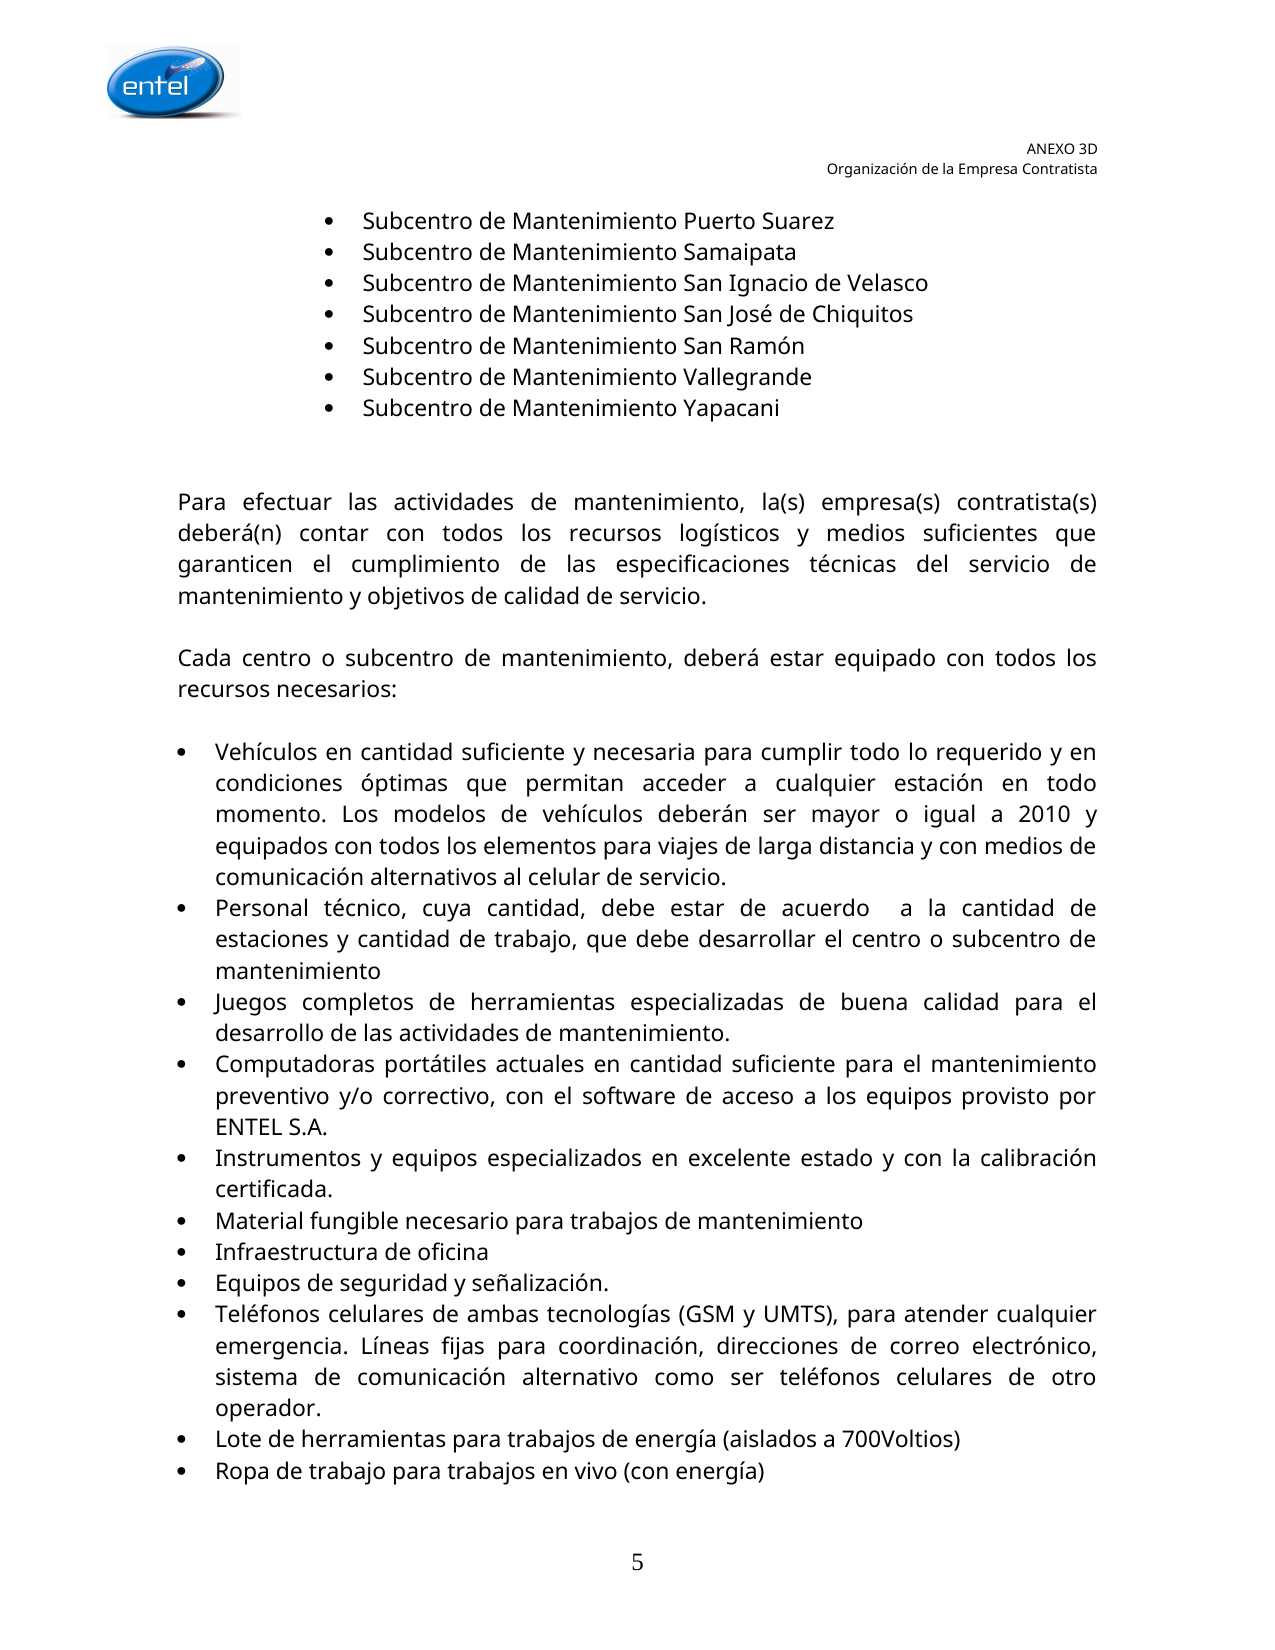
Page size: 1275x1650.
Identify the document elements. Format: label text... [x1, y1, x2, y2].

list Ropa de trabajo para trabajos en vivo (con energía) [177, 1455, 1098, 1486]
text Para efectuar las actividades de mantenimiento, la(s) empresa(s) contratista(s) deberá(n) contar con todos los recursos logísticos y medios suficientes que garanticen el cumplimiento de las especificaciones técnicas del servicio de mantenimiento y objetivos de calidad de servicio. [177, 486, 1098, 611]
list Subcentro de Mantenimiento Puerto Suarez [325, 205, 1098, 236]
list Subcentro de Mantenimiento San Ramón [325, 330, 1098, 361]
list Computadoras portátiles actuales en cantidad suficiente para el mantenimiento preventivo y/o correctivo, con el software de acceso a los equipos provisto por ENTEL S.A. [177, 1048, 1098, 1142]
list Subcentro de Mantenimiento Vallegrande [325, 361, 1098, 392]
list Teléfonos celulares de ambas tecnologías (GSM y UMTS), para atender cualquier emergencia. Líneas fijas para coordinación, direcciones de correo electrónico, sistema de comunicación alternativo como ser teléfonos celulares de otro operador. [177, 1298, 1098, 1423]
list Juegos completos de herramientas especializadas de buena calidad para el desarrollo de las actividades de mantenimiento. [177, 986, 1098, 1048]
text Cada centro o subcentro de mantenimiento, deberá estar equipado con todos los recursos necesarios: [177, 642, 1098, 705]
list Vehículos en cantidad suficiente y necesaria para cumplir todo lo requerido y en condiciones óptimas que permitan acceder a cualquier estación en todo momento. Los modelos de vehículos deberán ser mayor o igual a 2010 y equipados con todos los elementos para viajes de larga distancia y con medios de comunicación alternativos al celular de servicio. [177, 736, 1098, 892]
list Material fungible necesario para trabajos de mantenimiento [177, 1205, 1098, 1236]
list Instrumentos y equipos especializados en excelente estado y con la calibración certificada. [177, 1142, 1098, 1205]
list Subcentro de Mantenimiento Yapacani [325, 392, 1098, 423]
list Subcentro de Mantenimiento Samaipata [325, 236, 1098, 267]
list Subcentro de Mantenimiento San Ignacio de Velasco [325, 267, 1098, 298]
list Lote de herramientas para trabajos de energía (aislados a 700Voltios) [177, 1423, 1098, 1455]
list Equipos de seguridad y señalización. [177, 1267, 1098, 1298]
picture [106, 45, 242, 119]
list Infraestructura de oficina [177, 1236, 1098, 1267]
list Personal técnico, cuya cantidad, debe estar de acuerdo a la cantidad de estaciones y cantidad de trabajo, que debe desarrollar el centro o subcentro de mantenimiento [177, 892, 1098, 986]
list Subcentro de Mantenimiento San José de Chiquitos [325, 298, 1098, 330]
